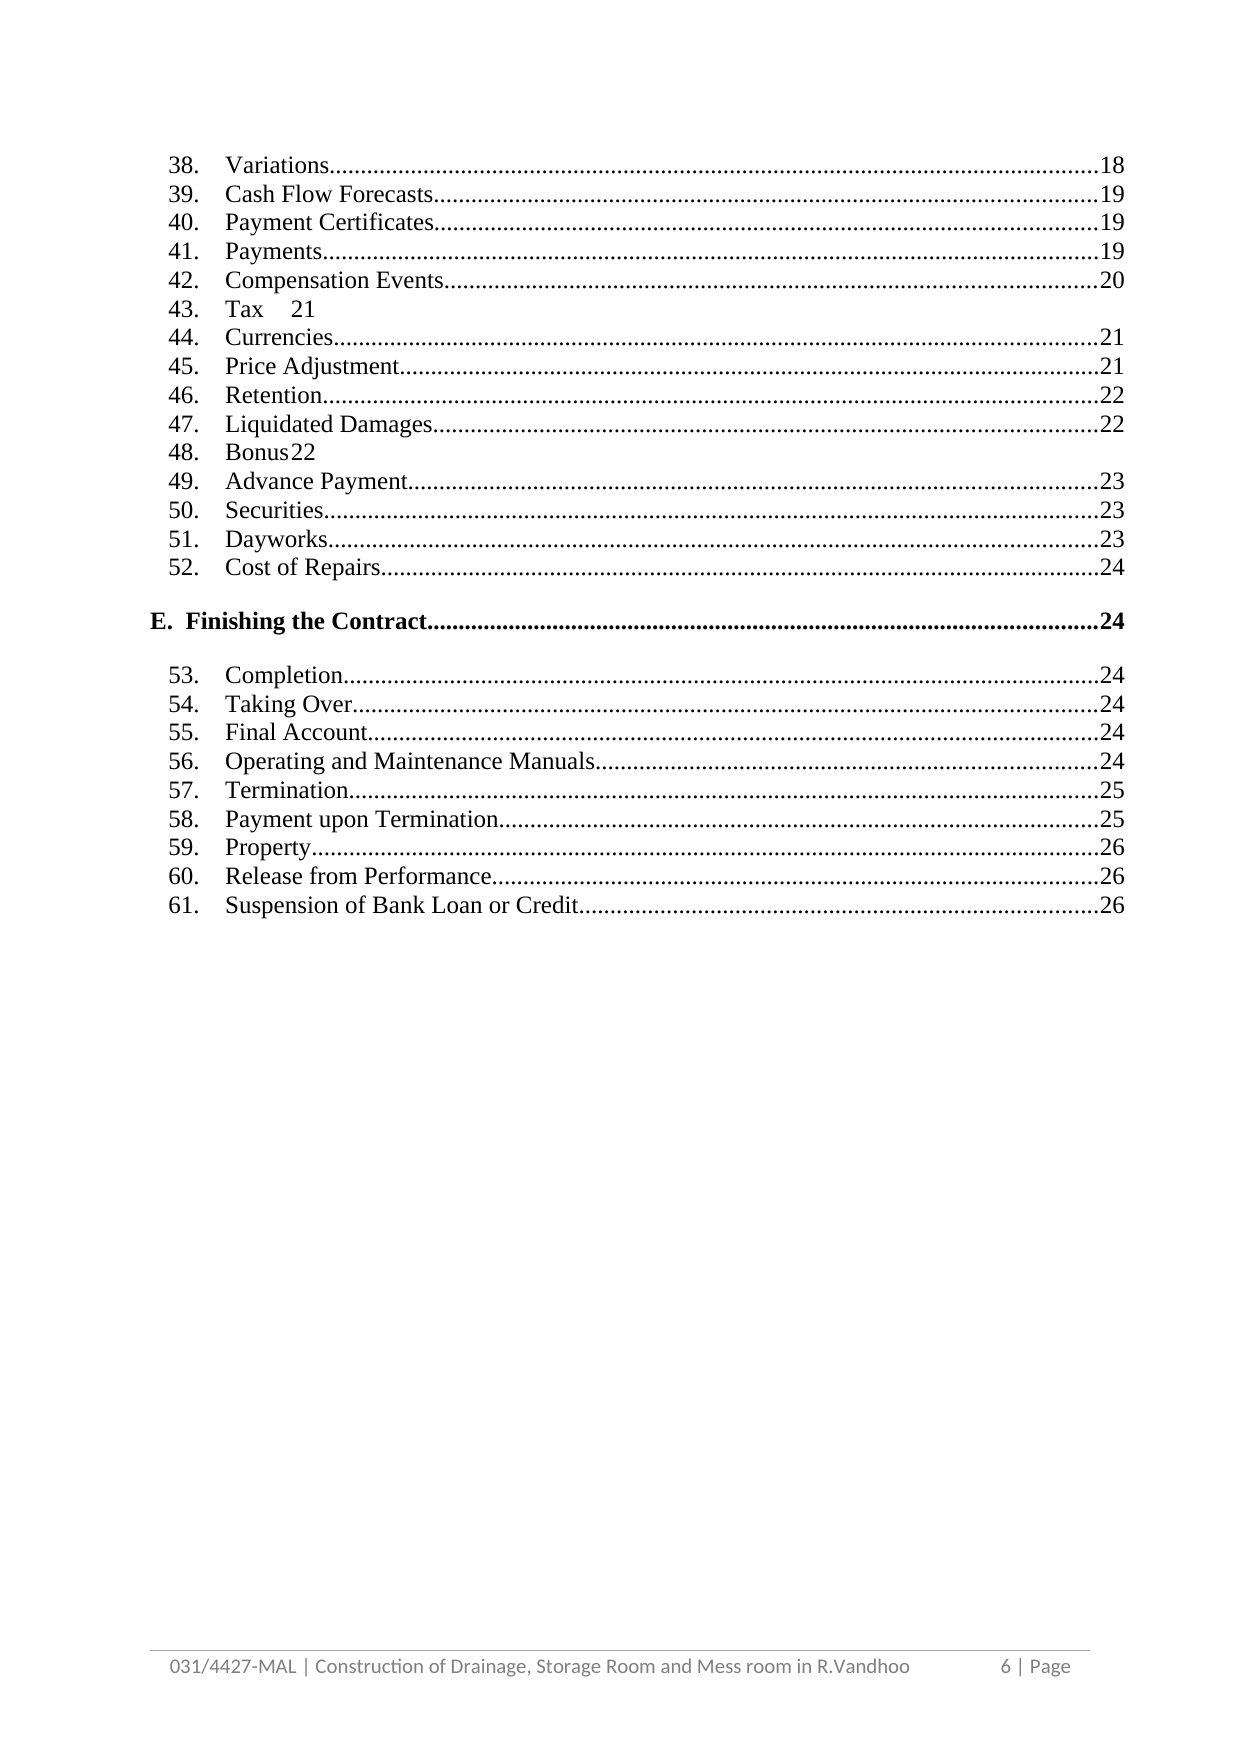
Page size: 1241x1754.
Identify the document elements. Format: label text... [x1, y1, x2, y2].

text 47. Liquidated Damages 22 [168, 409, 1090, 437]
text 57. Termination 25 [168, 775, 1090, 804]
text 53. Completion 24 [168, 660, 1090, 689]
text 45. Price Adjustment 21 [168, 351, 1090, 380]
text 50. Securities 23 [168, 495, 1090, 524]
text 46. Retention 22 [168, 380, 1090, 409]
text 39. Cash Flow Forecasts 19 [168, 179, 1090, 207]
text 58. Payment upon Termination 25 [168, 804, 1090, 832]
text 51. Dayworks 23 [168, 524, 1090, 552]
text 55. Final Account 24 [168, 717, 1090, 746]
text 40. Payment Certificates 19 [168, 207, 1090, 236]
text 60. Release from Performance 26 [168, 861, 1090, 890]
text 38. Variations 18 [168, 150, 1090, 179]
text 52. Cost of Repairs 24 [168, 552, 1090, 581]
text 41. Payments 19 [168, 236, 1090, 265]
text 56. Operating and Maintenance Manuals 24 [168, 746, 1090, 775]
text 44. Currencies 21 [168, 322, 1090, 351]
text 48. Bonus 22 [168, 437, 1090, 466]
text 42. Compensation Events 20 [168, 265, 1090, 294]
text 49. Advance Payment 23 [168, 466, 1090, 495]
text 59. Property 26 [168, 832, 1090, 861]
text 54. Taking Over 24 [168, 689, 1090, 717]
text E. Finishing the Contract 24 [150, 606, 1090, 635]
text 61. Suspension of Bank Loan or Credit 26 [168, 890, 1090, 919]
text 43. Tax 21 [168, 294, 1090, 322]
